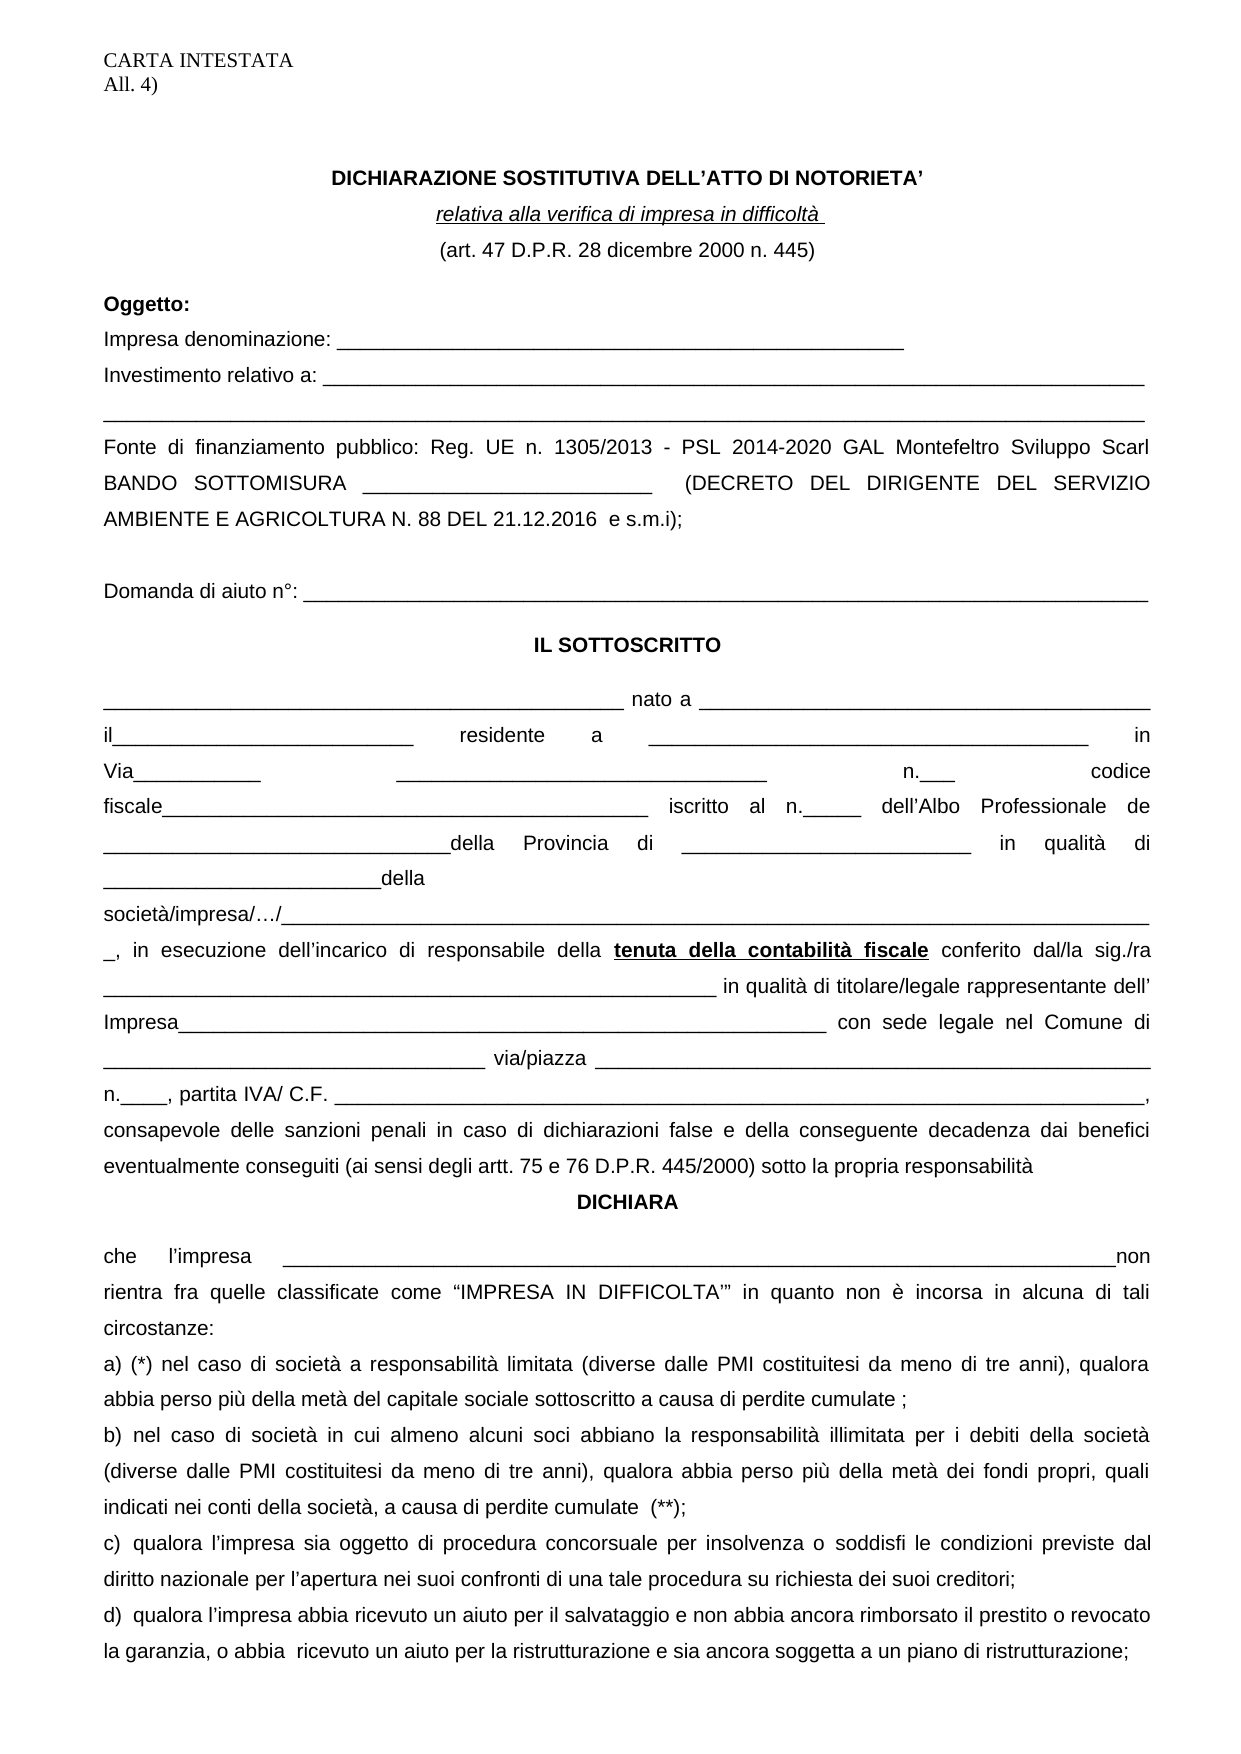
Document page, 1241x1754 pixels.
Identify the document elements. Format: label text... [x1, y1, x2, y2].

text relativa alla verifica di impresa in difficoltà [103, 202, 1152, 226]
text DICHIARA [103, 1190, 1152, 1214]
text IL SOTTOSCRITTO [103, 633, 1152, 657]
text Oggetto: [103, 291, 1152, 315]
text _____________________________________________ nato a _______________________________________ il__________________________ residente a ______________________________________ in Via___________ ________________________________ n.___ codice fiscale__________________________________________ iscritto al n._____ dell’Albo Professionale de ______________________________della Provincia di _________________________ in qualità di ________________________della società/impresa/…/____________________________________________________________________________, in esecuzione dell’incarico di responsabile della tenuta della contabilità fiscale conferito dal/la sig./ra _____________________________________________________ in qualità di titolare/legale rappresentante dell’ Impresa________________________________________________________ con sede legale nel Comune di _________________________________ via/piazza ________________________________________________ n.____, partita IVA/ C.F. ______________________________________________________________________, consapevole delle sanzioni penali in caso di dichiarazioni false e della conseguente decadenza dai benefici eventualmente conseguiti (ai sensi degli artt. 75 e 76 D.P.R. 445/2000) sotto la propria responsabilità [103, 687, 1152, 1178]
text __________________________________________________________________________________________ [103, 399, 1152, 423]
text Investimento relativo a: _______________________________________________________________________ [103, 363, 1152, 387]
text DICHIARAZIONE SOSTITUTIVA DELL’ATTO DI NOTORIETA’ [103, 166, 1152, 189]
text che l’impresa ________________________________________________________________________non rientra fra quelle classificate come “IMPRESA IN DIFFICOLTA’” in quanto non è incorsa in alcuna di tali circostanze: [103, 1243, 1152, 1339]
text d) qualora l’impresa abbia ricevuto un aiuto per il salvataggio e non abbia ancora rimborsato il prestito o revocato la garanzia, o abbia ricevuto un aiuto per la ristrutturazione e sia ancora soggetta a un piano di ristrutturazione; [103, 1603, 1152, 1663]
text Fonte di finanziamento pubblico: Reg. UE n. 1305/2013 - PSL 2014-2020 GAL Montefeltro Sviluppo Scarl BANDO SOTTOMISURA _________________________ (DECRETO DEL DIRIGENTE DEL SERVIZIO AMBIENTE E AGRICOLTURA N. 88 DEL 21.12.2016 e s.m.i); [103, 435, 1152, 531]
text Domanda di aiuto n°: _________________________________________________________________________ [103, 579, 1152, 603]
text c) qualora l’impresa sia oggetto di procedura concorsuale per insolvenza o soddisfi le condizioni previste dal diritto nazionale per l’apertura nei suoi confronti di una tale procedura su richiesta dei suoi creditori; [103, 1531, 1152, 1591]
text b) nel caso di società in cui almeno alcuni soci abbiano la responsabilità illimitata per i debiti della società (diverse dalle PMI costituitesi da meno di tre anni), qualora abbia perso più della metà dei fondi propri, quali indicati nei conti della società, a causa di perdite cumulate (**); [103, 1423, 1152, 1519]
text Impresa denominazione: _________________________________________________ [103, 327, 1152, 351]
text a) (*) nel caso di società a responsabilità limitata (diverse dalle PMI costituitesi da meno di tre anni), qualora abbia perso più della metà del capitale sociale sottoscritto a causa di perdite cumulate ; [103, 1351, 1152, 1411]
text (art. 47 D.P.R. 28 dicembre 2000 n. 445) [103, 237, 1152, 261]
